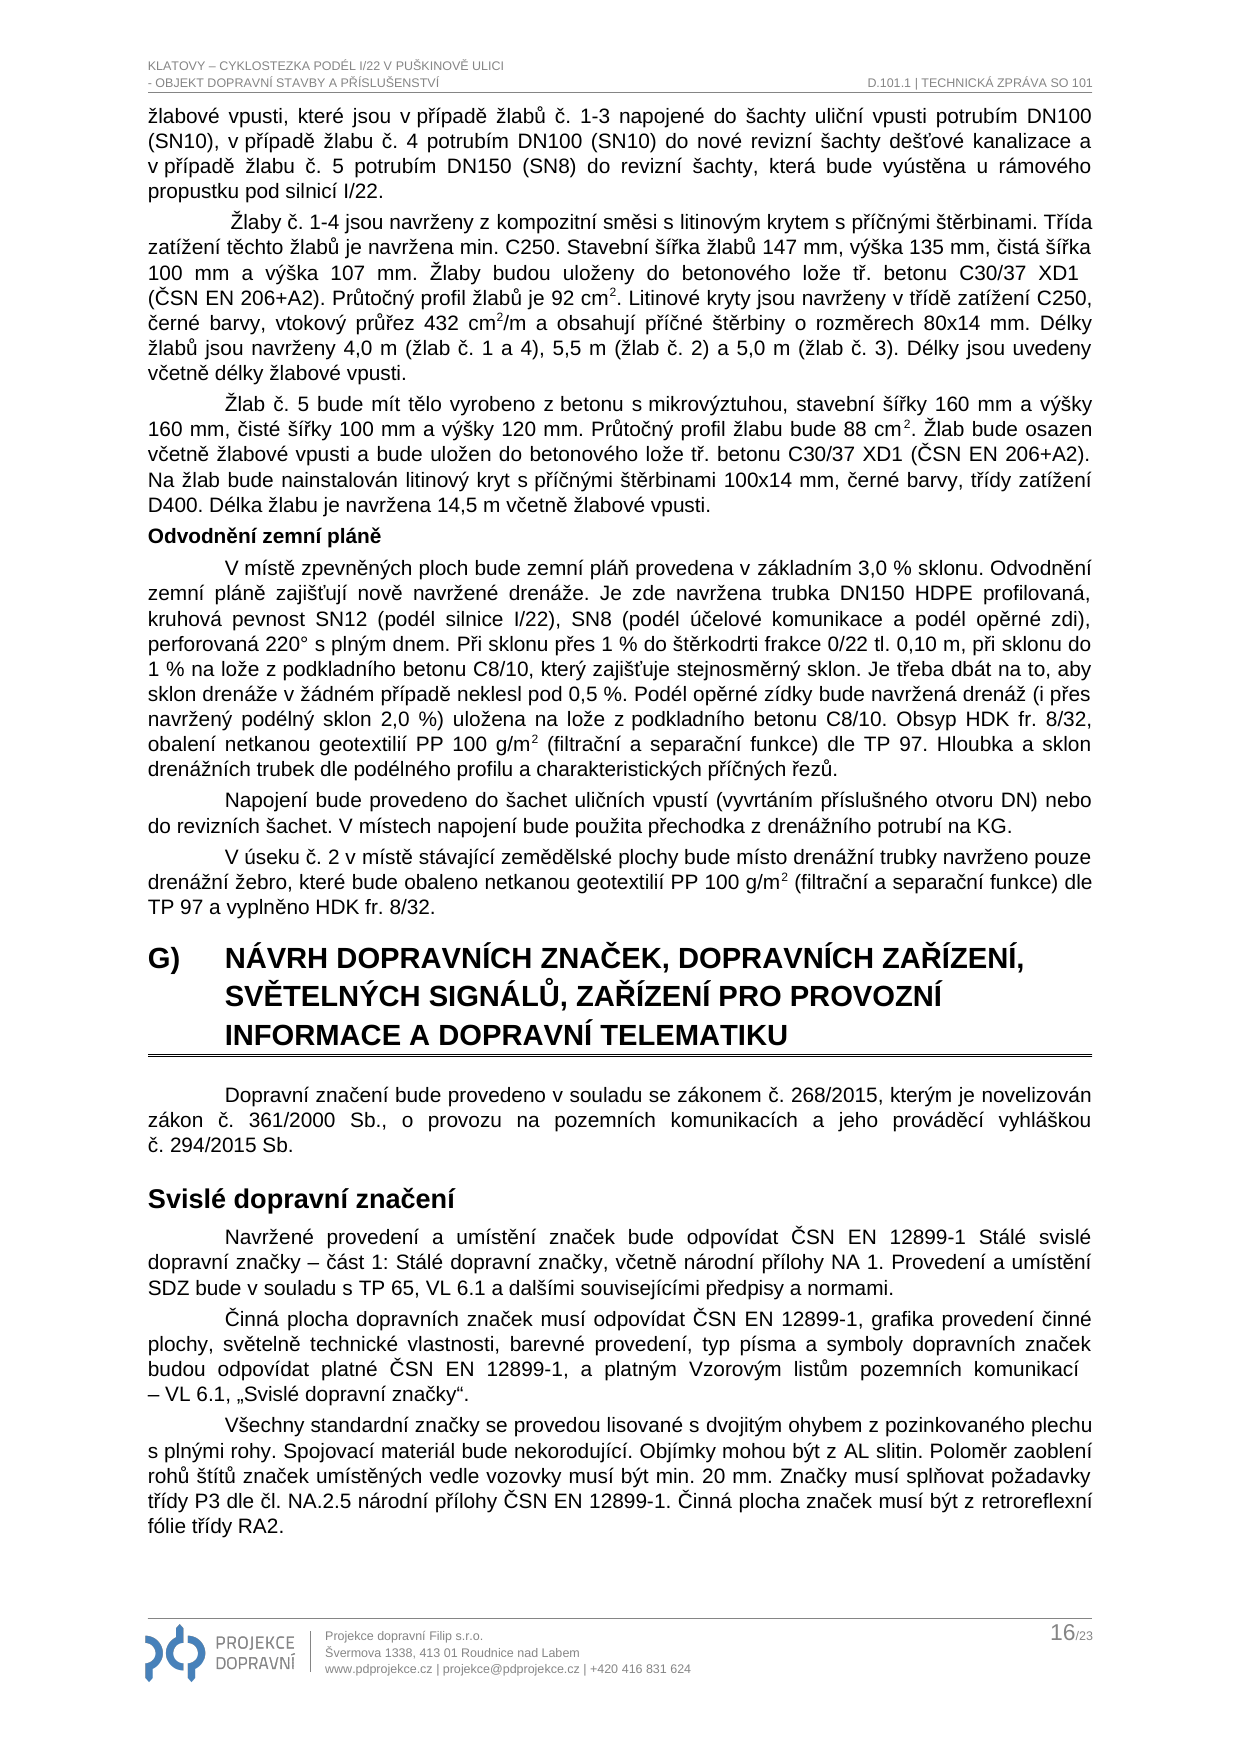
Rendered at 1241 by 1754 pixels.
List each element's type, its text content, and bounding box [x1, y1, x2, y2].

list Svislé dopravní značení [148, 1183, 1092, 1214]
text Napojení bude provedeno do šachet uličních vpustí (vyvrtáním příslušného otvoru DN) nebo do revizních šachet. V místech napojení bude použita přechodka z drenážního potrubí na KG. [148, 788, 1092, 837]
text V místě zpevněných ploch bude zemní pláň provedena v základním 3,0 % sklonu. Odvodnění zemní pláně zajišťují nově navržené drenáže. Je zde navržena trubka DN150 HDPE profilovaná, kruhová pevnost SN12 (podél silnice I/22), SN8 (podél účelové komunikace a podél opěrné zdi), perforovaná 220° s plným dnem. Při sklonu přes 1 % do štěrkodrti frakce 0/22 tl. 0,10 m, při sklonu do 1 % na lože z podkladního betonu C8/10, který zajišťuje stejnosměrný sklon. Je třeba dbát na to, aby sklon drenáže v žádném případě neklesl pod 0,5 %. Podél opěrné zídky bude navržená drenáž (i přes navržený podélný sklon 2,0 %) uložena na lože z podkladního betonu C8/10. Obsyp HDK fr. 8/32, obalení netkanou geotextilií PP 100 g/m2 (filtrační a separační funkce) dle TP 97. Hloubka a sklon drenážních trubek dle podélného profilu a charakteristických příčných řezů. [148, 556, 1092, 781]
text Žlab č. 5 bude mít tělo vyrobeno z betonu s mikrovýztuhou, stavební šířky 160 mm a výšky 160 mm, čisté šířky 100 mm a výšky 120 mm. Průtočný profil žlabu bude 88 cm2. Žlab bude osazen včetně žlabové vpusti a bude uložen do betonového lože tř. betonu C30/37 XD1 (ČSN EN 206+A2). Na žlab bude nainstalován litinový kryt s příčnými štěrbinami 100x14 mm, černé barvy, třídy zatížení D400. Délka žlabu je navržena 14,5 m včetně žlabové vpusti. [148, 392, 1092, 516]
text Odvodnění zemní pláně [148, 524, 1092, 548]
text Všechny standardní značky se provedou lisované s dvojitým ohybem z pozinkovaného plechu s plnými rohy. Spojovací materiál bude nekorodující. Objímky mohou být z AL slitin. Poloměr zaoblení rohů štítů značek umístěných vedle vozovky musí být min. 20 mm. Značky musí splňovat požadavky třídy P3 dle čl. NA.2.5 národní přílohy ČSN EN 12899-1. Činná plocha značek musí být z retroreflexní fólie třídy RA2. [148, 1413, 1092, 1538]
picture [142, 1621, 299, 1686]
text Návrh dopravních značek, dopravních zařízení, světelných signálů, zařízení pro provozní informace a dopravní telematiku [148, 941, 1092, 1054]
text Dopravní značení bude provedeno v souladu se zákonem č. 268/2015, kterým je novelizován zákon č. 361/2000 Sb., o provozu na pozemních komunikacích a jeho prováděcí vyhláškou č. 294/2015 Sb. [148, 1083, 1092, 1157]
text Žlaby č. 1-4 jsou navrženy z kompozitní směsi s litinovým krytem s příčnými štěrbinami. Třída zatížení těchto žlabů je navržena min. C250. Stavební šířka žlabů 147 mm, výška 135 mm, čistá šířka 100 mm a výška 107 mm. Žlaby budou uloženy do betonového lože tř. betonu C30/37 XD1 (ČSN EN 206+A2). Průtočný profil žlabů je 92 cm2. Litinové kryty jsou navrženy v třídě zatížení C250, černé barvy, vtokový průřez 432 cm2/m a obsahují příčné štěrbiny o rozměrech 80x14 mm. Délky žlabů jsou navrženy 4,0 m (žlab č. 1 a 4), 5,5 m (žlab č. 2) a 5,0 m (žlab č. 3). Délky jsou uvedeny včetně délky žlabové vpusti. [148, 210, 1092, 385]
text Činná plocha dopravních značek musí odpovídat ČSN EN 12899-1, grafika provedení činné plochy, světelně technické vlastnosti, barevné provedení, typ písma a symboly dopravních značek budou odpovídat platné ČSN EN 12899-1, a platným Vzorovým listům pozemních komunikací – VL 6.1, „Svislé dopravní značky“. [148, 1307, 1092, 1406]
text V úseku č. 2 v místě stávající zemědělské plochy bude místo drenážní trubky navrženo pouze drenážní žebro, které bude obaleno netkanou geotextilií PP 100 g/m2 (filtrační a separační funkce) dle TP 97 a vyplněno HDK fr. 8/32. [148, 845, 1092, 919]
text Navržené provedení a umístění značek bude odpovídat ČSN EN 12899-1 Stálé svislé dopravní značky – část 1: Stálé dopravní značky, včetně národní přílohy NA 1. Provedení a umístění SDZ bude v souladu s TP 65, VL 6.1 a dalšími souvisejícími předpisy a normami. [148, 1225, 1092, 1299]
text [148, 103, 1092, 203]
